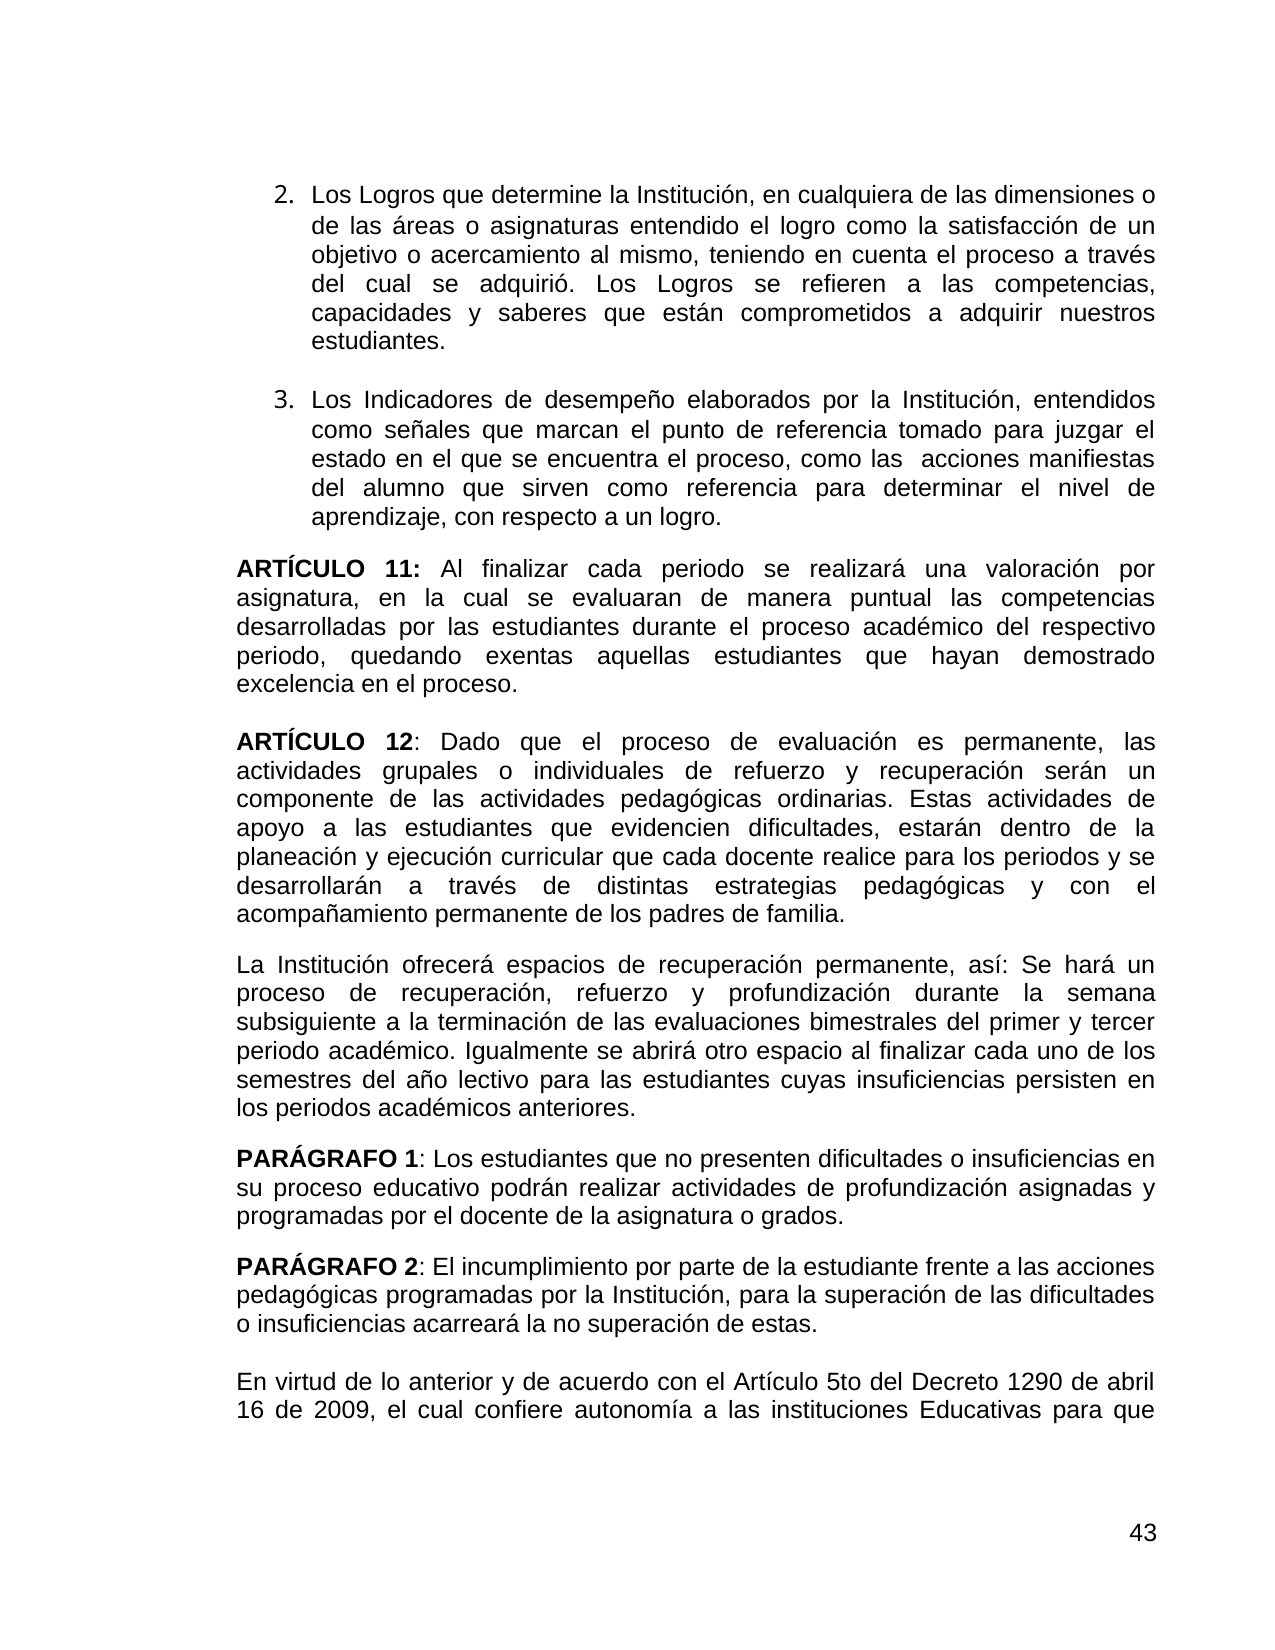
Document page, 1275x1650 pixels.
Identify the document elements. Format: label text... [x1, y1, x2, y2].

text ARTÍCULO 11: Al finalizar cada periodo se realizará una valoración por asignatura, en la cual se evaluaran de manera puntual las competencias desarrolladas por las estudiantes durante el proceso académico del respectivo periodo, quedando exentas aquellas estudiantes que hayan demostrado excelencia en el proceso. [236, 554, 1157, 698]
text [236, 1338, 1157, 1424]
text ARTÍCULO 12: Dado que el proceso de evaluación es permanente, las actividades grupales o individuales de refuerzo y recuperación serán un componente de las actividades pedagógicas ordinarias. Estas actividades de apoyo a las estudiantes que evidencien dificultades, estarán dentro de la planeación y ejecución curricular que cada docente realice para los periodos y se desarrollarán a través de distintas estrategias pedagógicas y con el acompañamiento permanente de los padres de familia. [236, 698, 1157, 928]
text PARÁGRAFO 1: Los estudiantes que no presenten dificultades o insuficiencias en su proceso educativo podrán realizar actividades de profundización asignadas y programadas por el docente de la asignatura o grados. [236, 1144, 1157, 1230]
text La Institución ofrecerá espacios de recuperación permanente, así: Se hará un proceso de recuperación, refuerzo y profundización durante la semana subsiguiente a la terminación de las evaluaciones bimestrales del primer y tercer periodo académico. Igualmente se abrirá otro espacio al finalizar cada uno de los semestres del año lectivo para las estudiantes cuyas insuficiencias persisten en los periodos académicos anteriores. [236, 950, 1157, 1122]
list Los Logros que determine la Institución, en cualquiera de las dimensiones o de las áreas o asignaturas entendido el logro como la satisfacción de un objetivo o acercamiento al mismo, teniendo en cuenta el proceso a través del cual se adquirió. Los Logros se refieren a las competencias, capacidades y saberes que están comprometidos a adquirir nuestros estudiantes. [274, 177, 1157, 355]
list Los Indicadores de desempeño elaborados por la Institución, entendidos como señales que marcan el punto de referencia tomado para juzgar el estado en el que se encuentra el proceso, como las acciones manifiestas del alumno que sirven como referencia para determinar el nivel de aprendizaje, con respecto a un logro. [274, 381, 1157, 530]
text PARÁGRAFO 2: El incumplimiento por parte de la estudiante frente a las acciones pedagógicas programadas por la Institución, para la superación de las dificultades o insuficiencias acarreará la no superación de estas. [236, 1252, 1157, 1338]
